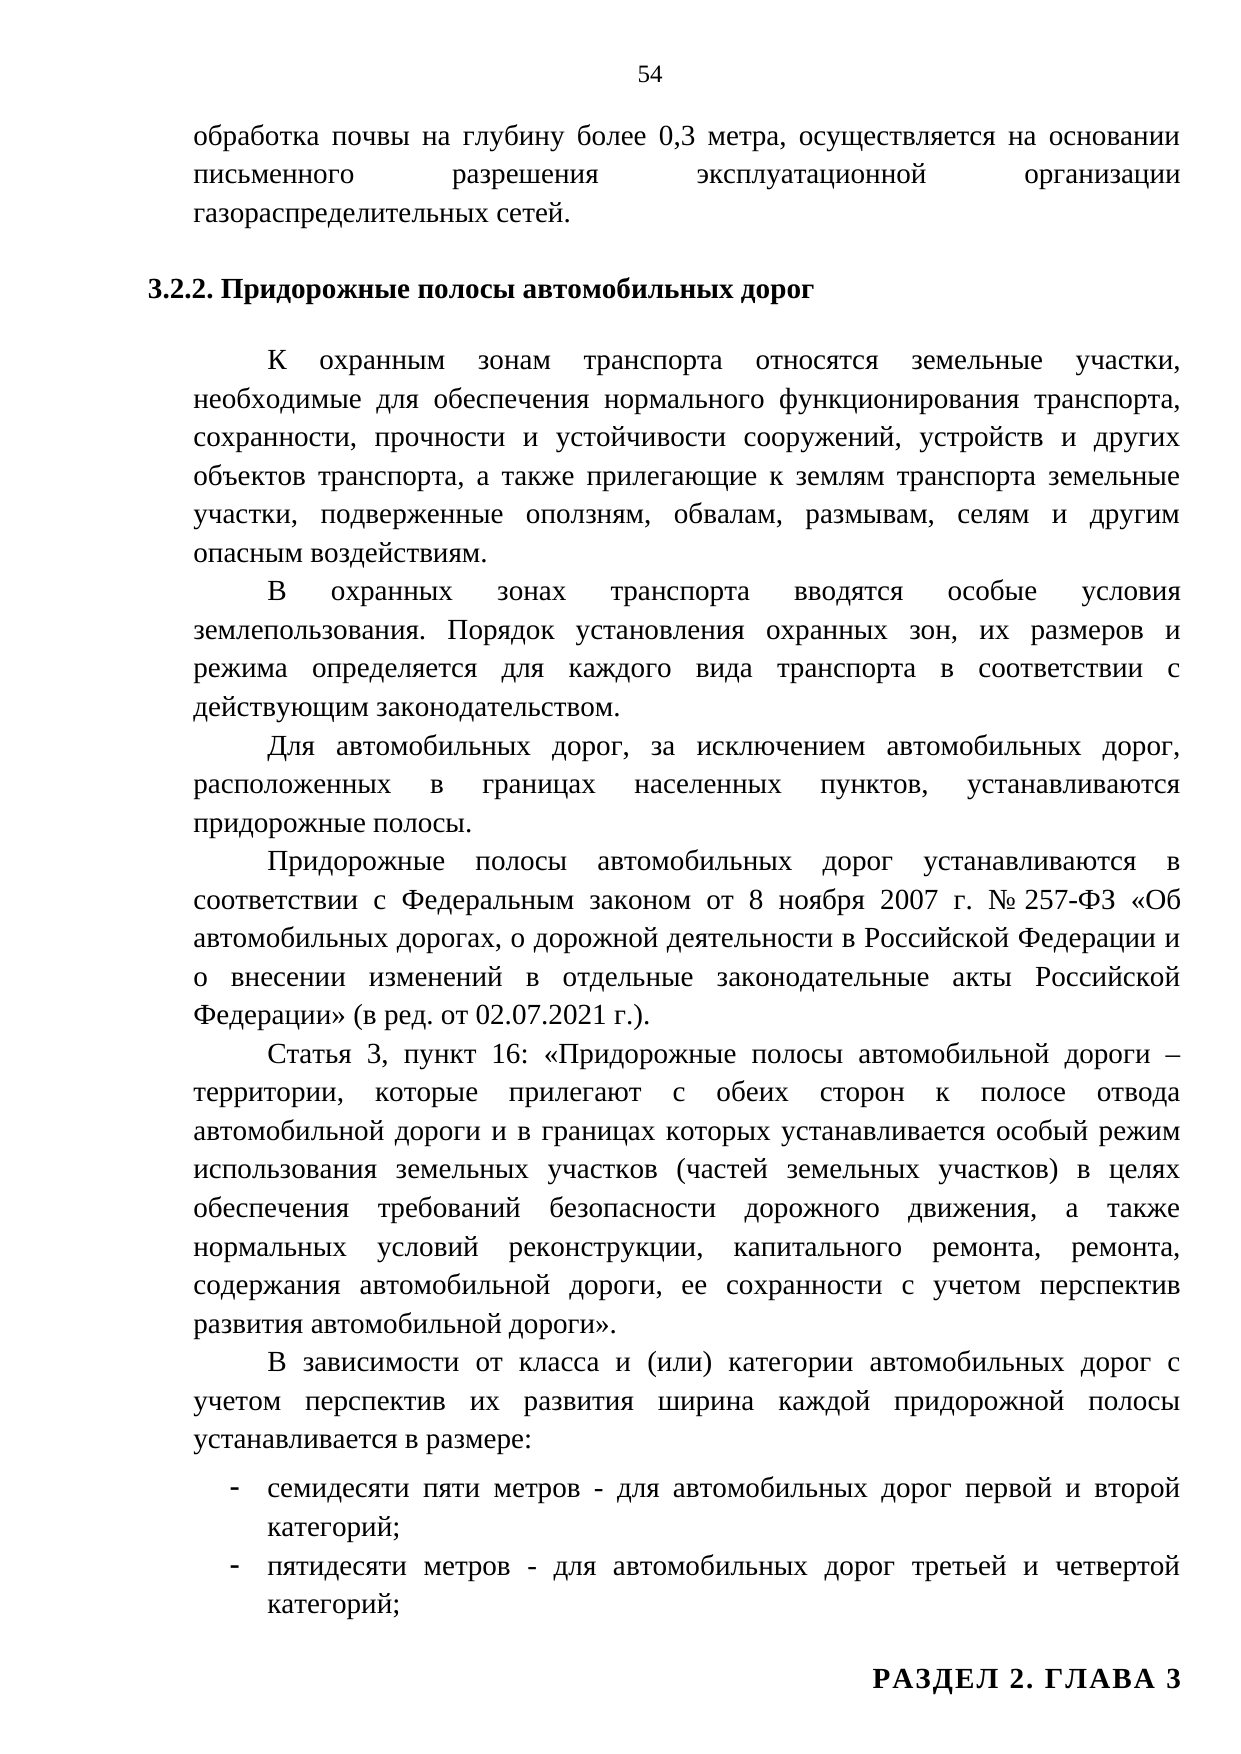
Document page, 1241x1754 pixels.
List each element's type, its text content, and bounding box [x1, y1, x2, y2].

text Придорожные полосы автомобильных дорог устанавливаются в соответствии с Федеральным законом от 8 ноября 2007 г. № 257-ФЗ «Об автомобильных дорогах, о дорожной деятельности в Российской Федерации и о внесении изменений в отдельные законодательные акты Российской Федерации» (в ред. от 02.07.2021 г.). [193, 843, 1181, 1031]
list пятидесяти метров - для автомобильных дорог третьей и четвертой категорий; [229, 1548, 1181, 1620]
list 3.2.2. Придорожные полосы автомобильных дорог [148, 271, 1181, 305]
text В охранных зонах транспорта вводятся особые условия землепользования. Порядок установления охранных зон, их размеров и режима определяется для каждого вида транспорта в соответствии с действующим законодательством. [193, 573, 1181, 723]
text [193, 118, 1181, 229]
text Для автомобильных дорог, за исключением автомобильных дорог, расположенных в границах населенных пунктов, устанавливаются придорожные полосы. [193, 728, 1181, 838]
list семидесяти пяти метров - для автомобильных дорог первой и второй категорий; [229, 1470, 1181, 1543]
text Статья 3, пункт 16: «Придорожные полосы автомобильной дороги – территории, которые прилегают с обеих сторон к полосе отвода автомобильной дороги и в границах которых устанавливается особый режим использования земельных участков (частей земельных участков) в целях обеспечения требований безопасности дорожного движения, а также нормальных условий реконструкции, капитального ремонта, ремонта, содержания автомобильной дороги, ее сохранности с учетом перспектив развития автомобильной дороги». [193, 1036, 1181, 1339]
text В зависимости от класса и (или) категории автомобильных дорог с учетом перспектив их развития ширина каждой придорожной полосы устанавливается в размере: [193, 1344, 1181, 1455]
text К охранным зонам транспорта относятся земельные участки, необходимые для обеспечения нормального функционирования транспорта, сохранности, прочности и устойчивости сооружений, устройств и других объектов транспорта, а также прилегающие к землям транспорта земельные участки, подверженные оползням, обвалам, размывам, селям и другим опасным воздействиям. [193, 342, 1181, 568]
